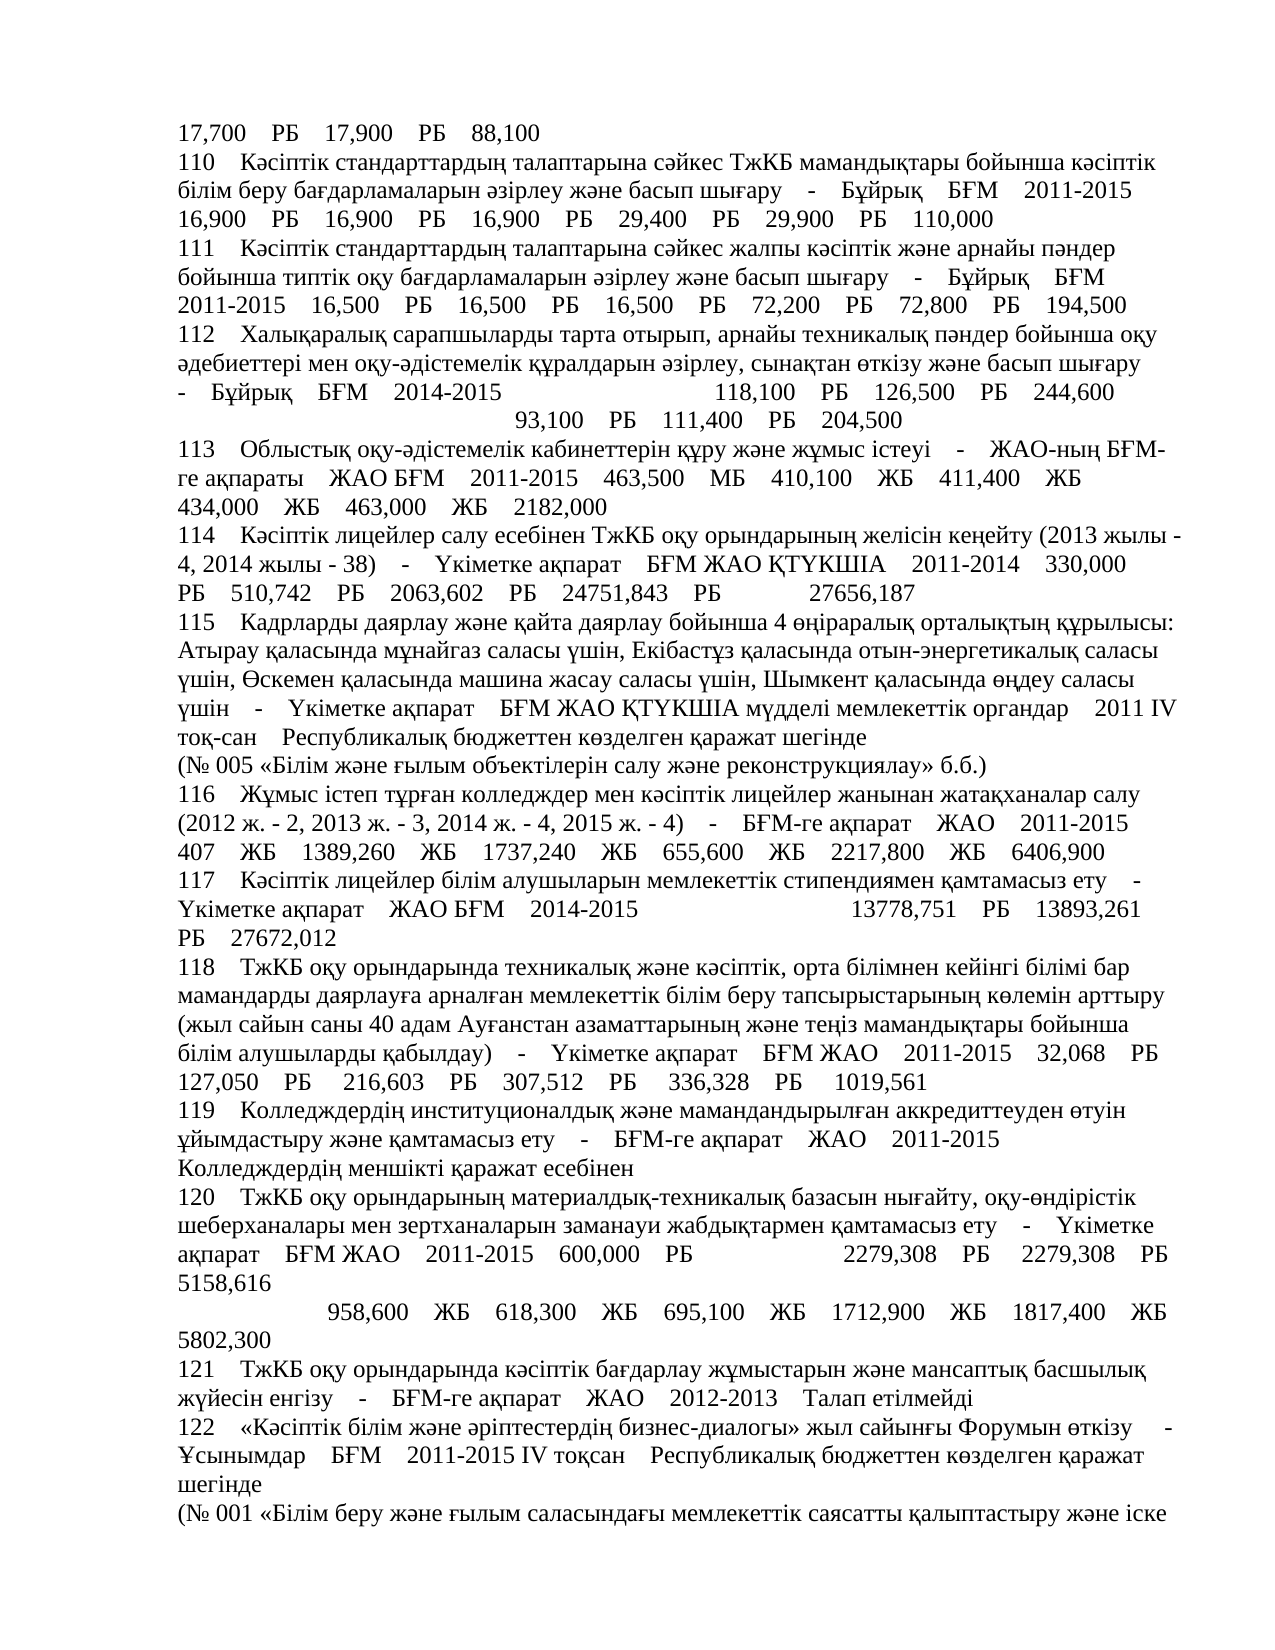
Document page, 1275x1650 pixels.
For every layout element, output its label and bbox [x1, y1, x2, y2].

text [177, 118, 1186, 1527]
